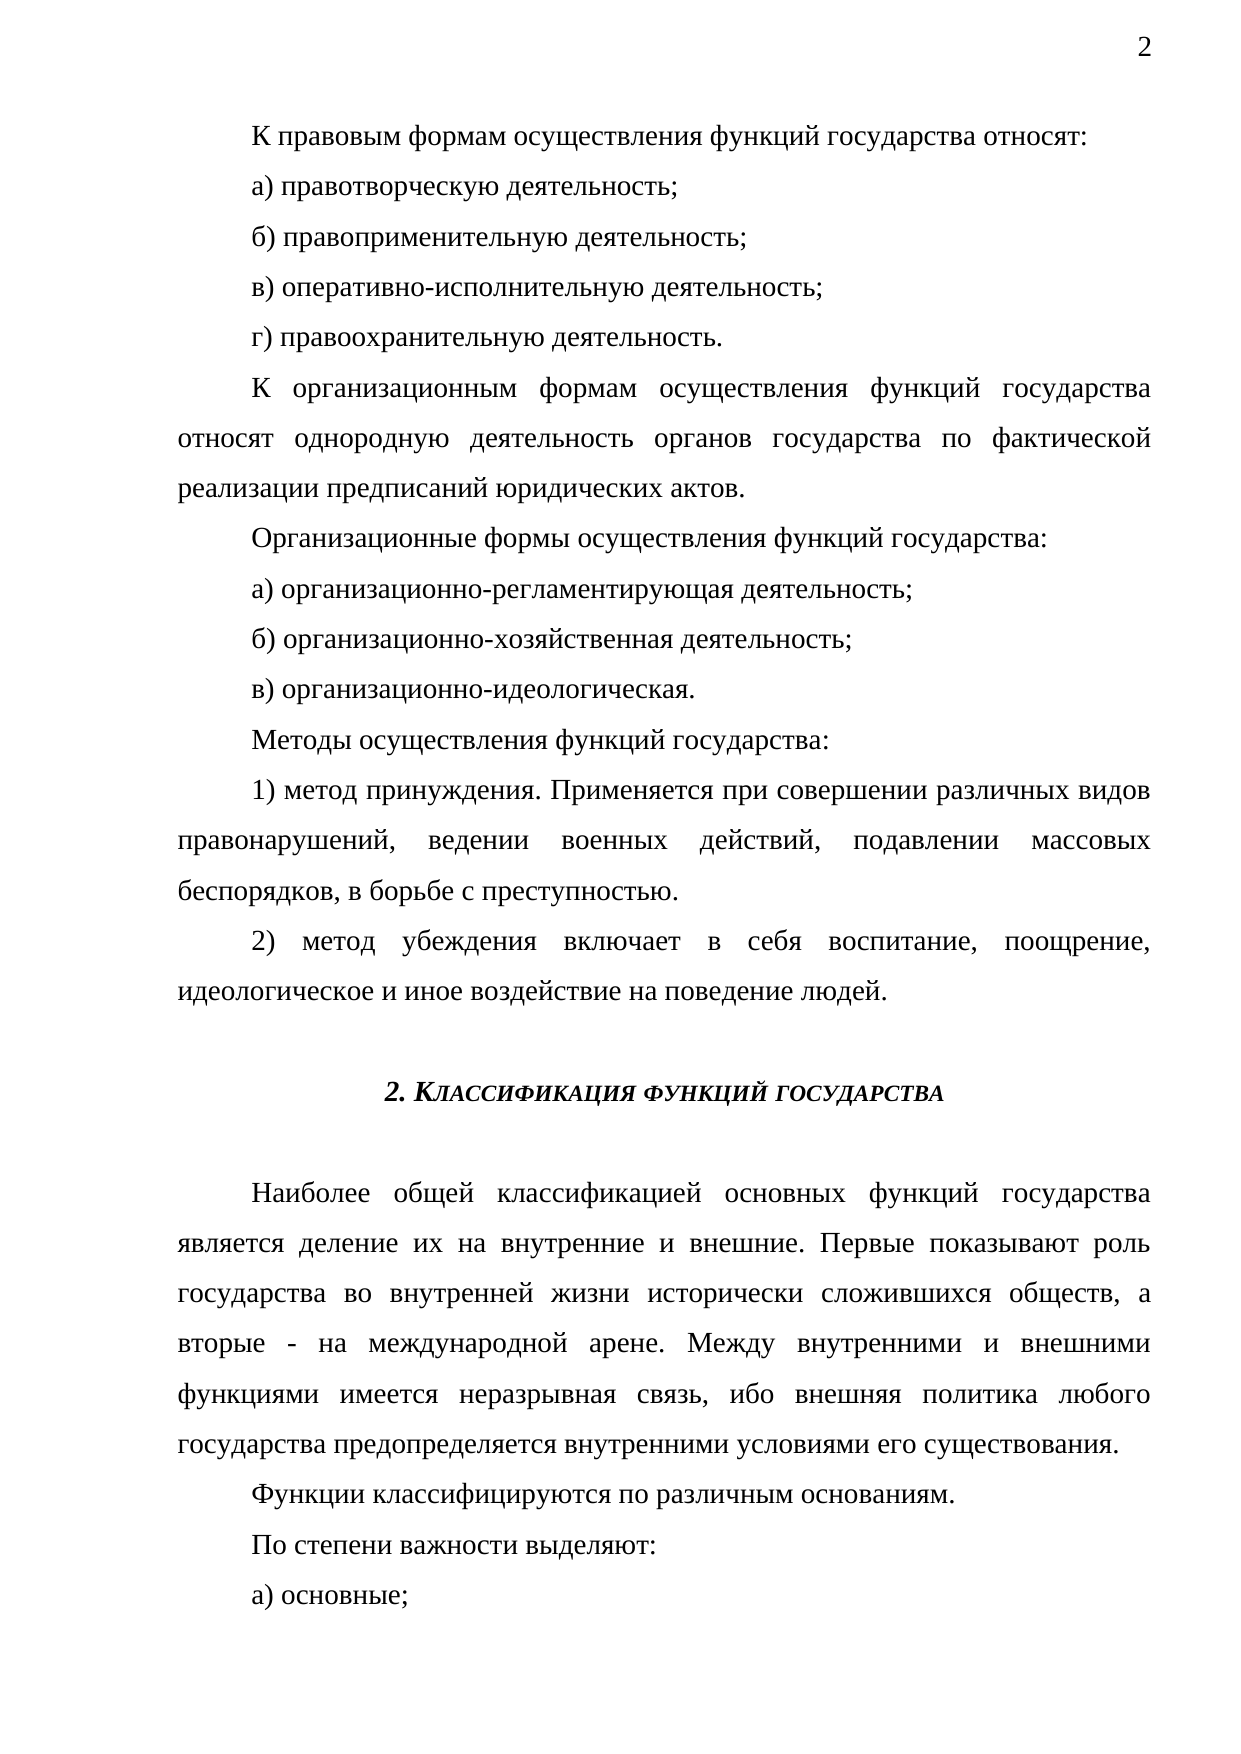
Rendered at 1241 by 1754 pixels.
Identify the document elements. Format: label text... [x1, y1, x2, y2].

text Функции классифицируются по различным основаниям. [177, 1477, 1152, 1510]
subtitle 2. Классификация функций государства [177, 1074, 1152, 1108]
text а) правотворческую деятельность; [177, 168, 1152, 202]
text в) оперативно-исполнительную деятельность; [177, 269, 1152, 303]
text б) организационно-хозяйственная деятельность; [177, 621, 1152, 655]
text К организационным формам осуществления функций государства относят однородную деятельность органов государства по фактической реализации предписаний юридических актов. [177, 370, 1152, 504]
text По степени важности выделяют: [177, 1527, 1152, 1560]
text в) организационно-идеологическая. [177, 672, 1152, 705]
text а) организационно-регламентирующая деятельность; [177, 571, 1152, 604]
text а) основные; [177, 1577, 1152, 1611]
text Методы осуществления функций государства: [177, 722, 1152, 755]
text г) правоохранительную деятельность. [177, 319, 1152, 353]
text К правовым формам осуществления функций государства относят: [177, 118, 1152, 152]
text б) правоприменительную деятельность; [177, 219, 1152, 252]
text Организационные формы осуществления функций государства: [177, 521, 1152, 554]
text Наиболее общей классификацией основных функций государства является деление их на внутренние и внешние. Первые показывают роль государства во внутренней жизни исторически сложившихся обществ, а вторые - на международной арене. Между внутренними и внешними функциями имеется неразрывная связь, ибо внешняя политика любого государства предопределяется внутренними условиями его существования. [177, 1175, 1152, 1460]
text 2) метод убеждения включает в себя воспитание, поощрение, идеологическое и иное воздействие на поведение людей. [177, 923, 1152, 1007]
text 1) метод принуждения. Применяется при совершении различных видов правонарушений, ведении военных действий, подавлении массовых беспорядков, в борьбе с преступностью. [177, 772, 1152, 906]
